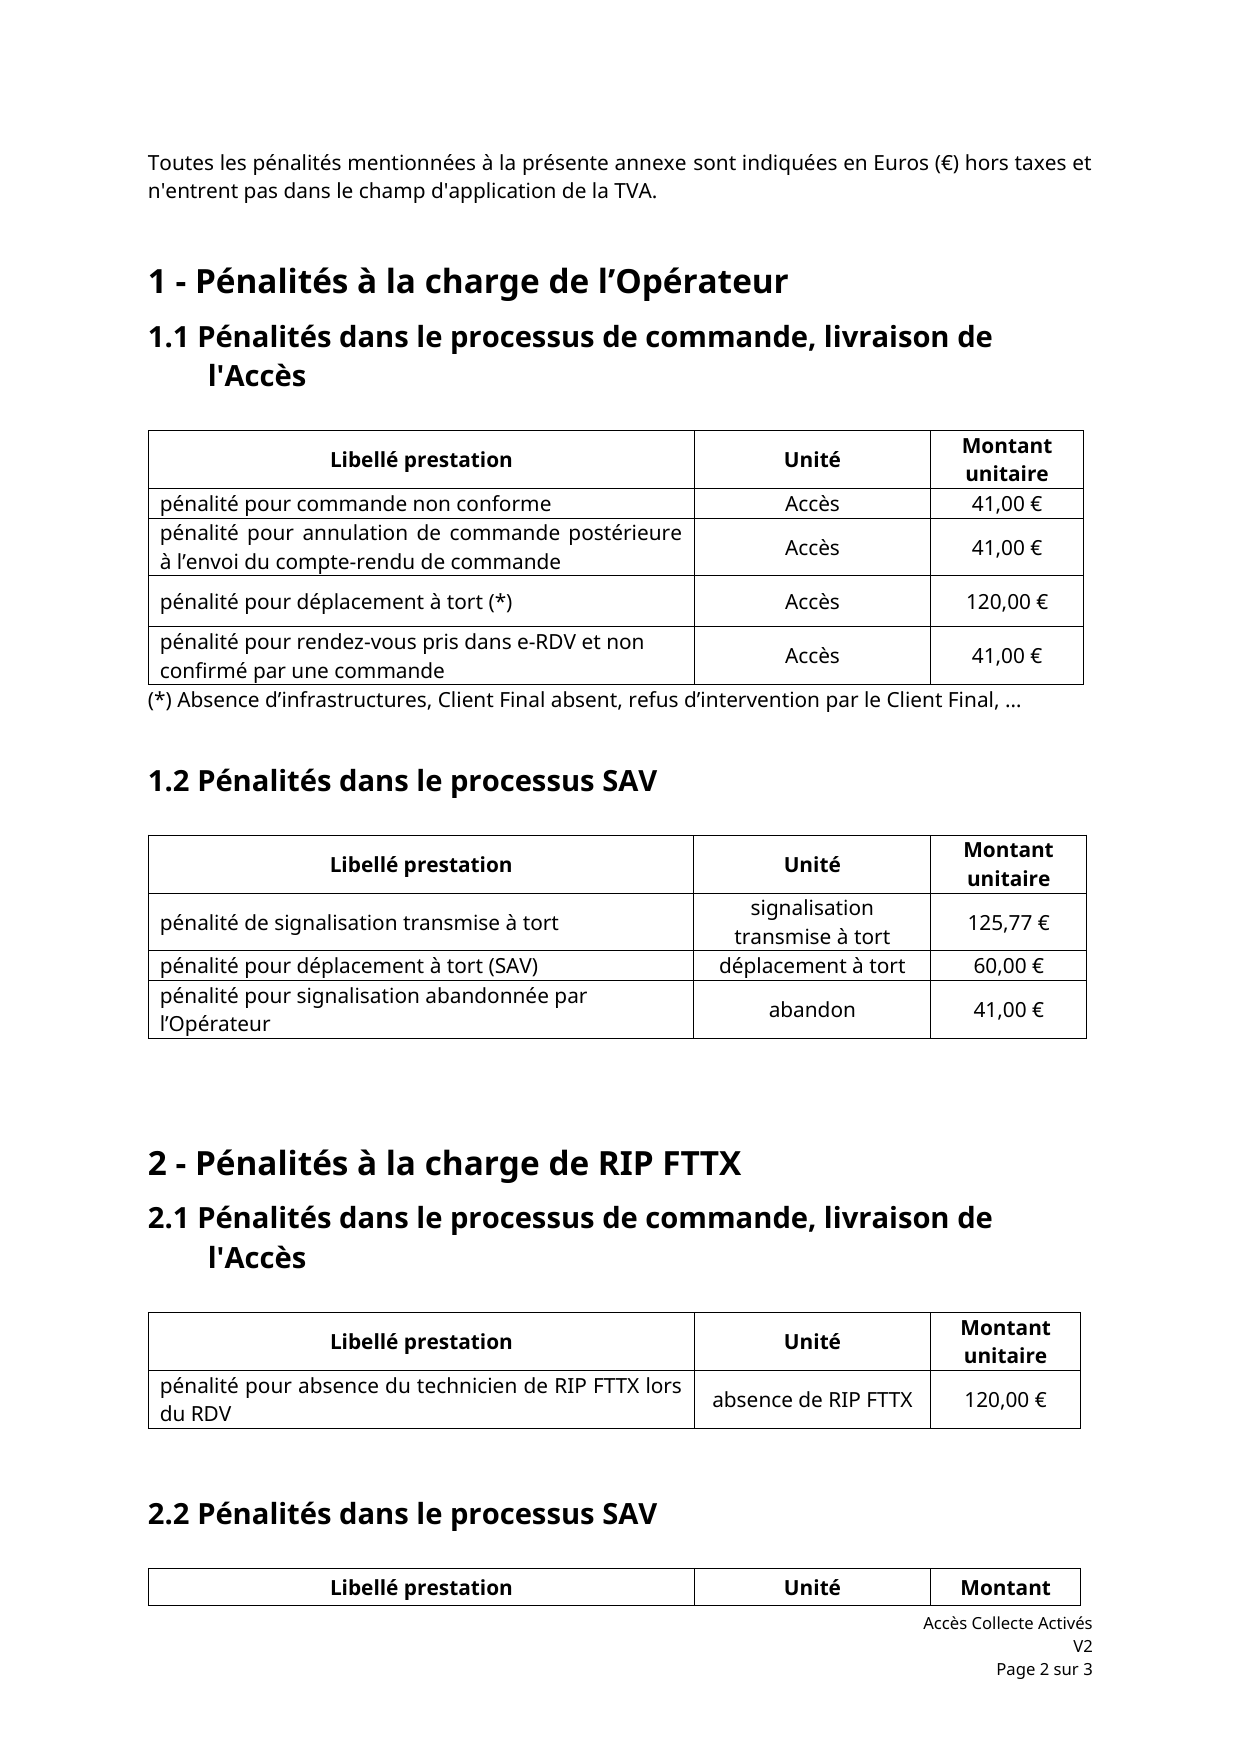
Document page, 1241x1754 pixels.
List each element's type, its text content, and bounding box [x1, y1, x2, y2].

table_cell 41,00 € [931, 519, 1083, 575]
table_cell déplacement à tort [694, 951, 930, 980]
table_cell 120,00 € [931, 1371, 1080, 1428]
table_cell signalisation transmise à tort [694, 894, 930, 950]
text Pénalités dans le processus SAV [148, 760, 1092, 800]
table_header Libellé prestation [149, 1569, 694, 1605]
text Toutes les pénalités mentionnées à la présente annexe sont indiquées en Euros (€) hors taxes et n'entrent pas dans le champ d'application de la TVA. [148, 148, 1092, 204]
subtitle Pénalités à la charge de l’Opérateur [148, 258, 1092, 303]
table_cell pénalité pour commande non conforme [149, 489, 694, 517]
table_header Montant unitaire [931, 836, 1086, 892]
subtitle Pénalités à la charge de RIP FTTX [148, 1140, 1092, 1185]
table_header Montant unitaire [931, 1313, 1080, 1370]
table_cell 41,00 € [931, 627, 1083, 684]
table_cell pénalité pour signalisation abandonnée par l’Opérateur [149, 981, 693, 1038]
table_cell pénalité pour absence du technicien de RIP FTTX lors du RDV [149, 1371, 694, 1428]
table_cell abandon [694, 981, 930, 1038]
table_cell absence de RIP FTTX [695, 1371, 930, 1428]
table_header Montant unitaire [931, 1569, 1080, 1605]
table_header Unité [695, 431, 930, 488]
table_cell 125,77 € [931, 894, 1086, 950]
table_cell 41,00 € [931, 981, 1086, 1038]
table_cell pénalité pour déplacement à tort (SAV) [149, 951, 693, 980]
table_header Libellé prestation [149, 1313, 694, 1370]
text (*) Absence d’infrastructures, Client Final absent, refus d’intervention par le Client Final, … [148, 685, 1092, 714]
table_cell 120,00 € [931, 576, 1083, 626]
table_cell pénalité de signalisation transmise à tort [149, 894, 693, 950]
table_header Libellé prestation [149, 431, 694, 488]
table_cell Accès [695, 576, 930, 626]
table_header Montant unitaire [931, 431, 1083, 488]
table_cell 41,00 € [931, 489, 1083, 517]
table_cell Accès [695, 627, 930, 684]
table_cell Accès [695, 489, 930, 517]
table_header Unité [695, 1569, 930, 1605]
table_cell Accès [695, 519, 930, 575]
table_cell 60,00 € [931, 951, 1086, 980]
text Pénalités dans le processus de commande, livraison de l'Accès [148, 316, 1092, 395]
table_cell pénalité pour rendez-vous pris dans e-RDV et non confirmé par une commande [149, 627, 694, 684]
table_header Unité [694, 836, 930, 892]
table_header Unité [695, 1313, 930, 1370]
table_cell pénalité pour annulation de commande postérieure à l’envoi du compte-rendu de commande [149, 519, 694, 575]
table_cell pénalité pour déplacement à tort (*) [149, 576, 694, 626]
text Pénalités dans le processus SAV [148, 1493, 1092, 1533]
text Pénalités dans le processus de commande, livraison de l'Accès [148, 1198, 1092, 1277]
table_header Libellé prestation [149, 836, 693, 892]
